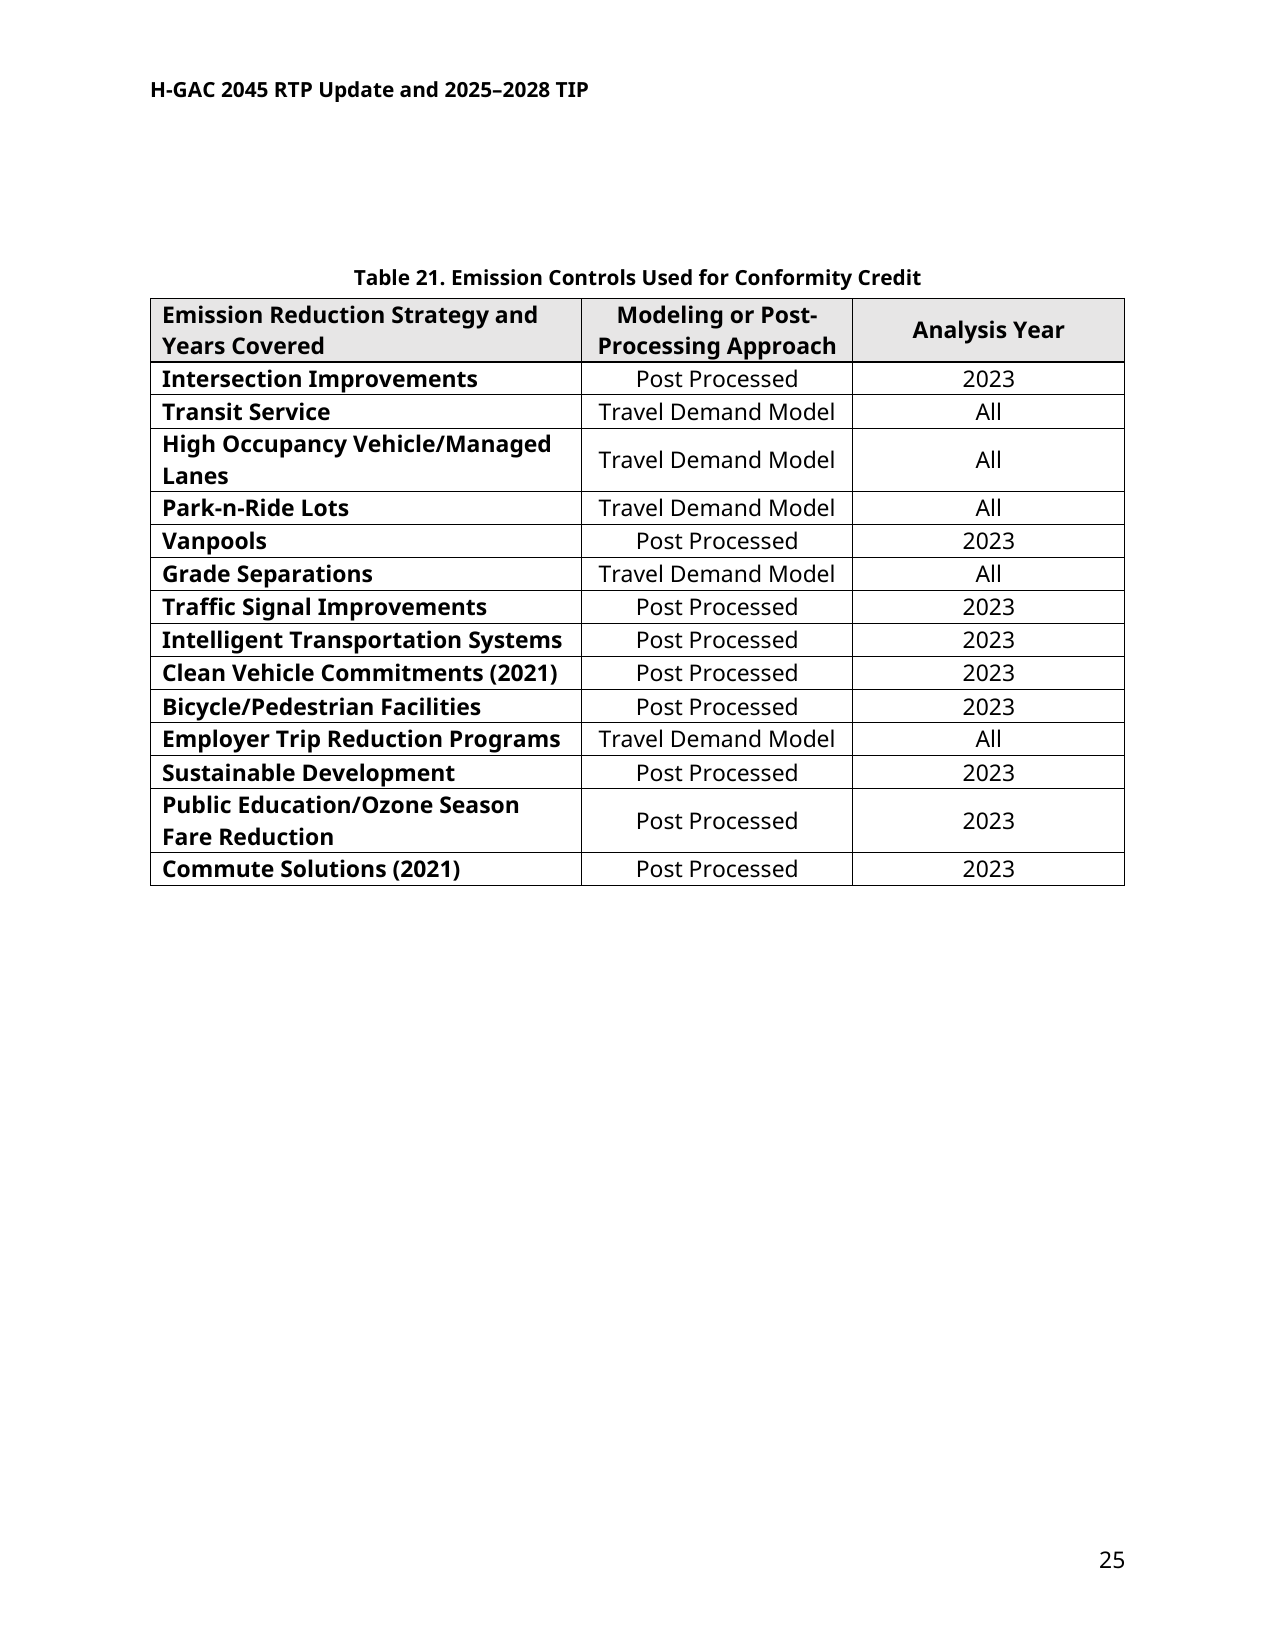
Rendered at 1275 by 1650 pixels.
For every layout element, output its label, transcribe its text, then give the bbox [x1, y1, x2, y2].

table_cell Bicycle/Pedestrian Facilities [151, 690, 581, 722]
table_cell Traffic Signal Improvements [151, 591, 581, 623]
table_cell All [853, 395, 1124, 427]
table_cell Post Processed [582, 591, 852, 623]
table_cell High Occupancy Vehicle/Managed Lanes [151, 429, 581, 491]
table_cell Post Processed [582, 657, 852, 689]
table_cell Commute Solutions (2021) [151, 853, 581, 885]
table_cell Park-n-Ride Lots [151, 492, 581, 524]
table_cell All [853, 723, 1124, 755]
table_header Analysis Year [853, 299, 1124, 361]
table_cell Post Processed [582, 789, 852, 852]
table_cell Transit Service [151, 395, 581, 427]
table_cell Travel Demand Model [582, 558, 852, 590]
table_cell Travel Demand Model [582, 429, 852, 491]
table_cell Public Education/Ozone Season Fare Reduction [151, 789, 581, 852]
table_cell Post Processed [582, 756, 852, 788]
table_cell All [853, 492, 1124, 524]
table_cell Travel Demand Model [582, 723, 852, 755]
table_cell Post Processed [582, 624, 852, 656]
table_cell Post Processed [582, 853, 852, 885]
table_header Emission Reduction Strategy and Years Covered [151, 299, 581, 361]
table_cell Sustainable Development [151, 756, 581, 788]
table_header Modeling or Post-Processing Approach [582, 299, 852, 361]
table_cell All [853, 558, 1124, 590]
table_cell Clean Vehicle Commitments (2021) [151, 657, 581, 689]
table_cell Vanpools [151, 525, 581, 557]
table_cell Post Processed [582, 363, 852, 394]
table_cell Post Processed [582, 525, 852, 557]
table_cell Intelligent Transportation Systems [151, 624, 581, 656]
table_cell Post Processed [582, 690, 852, 722]
table_cell Travel Demand Model [582, 492, 852, 524]
table_cell Employer Trip Reduction Programs [151, 723, 581, 755]
table_cell Travel Demand Model [582, 395, 852, 427]
table_cell Intersection Improvements [151, 363, 581, 394]
table_cell Grade Separations [151, 558, 581, 590]
table_cell All [853, 429, 1124, 491]
